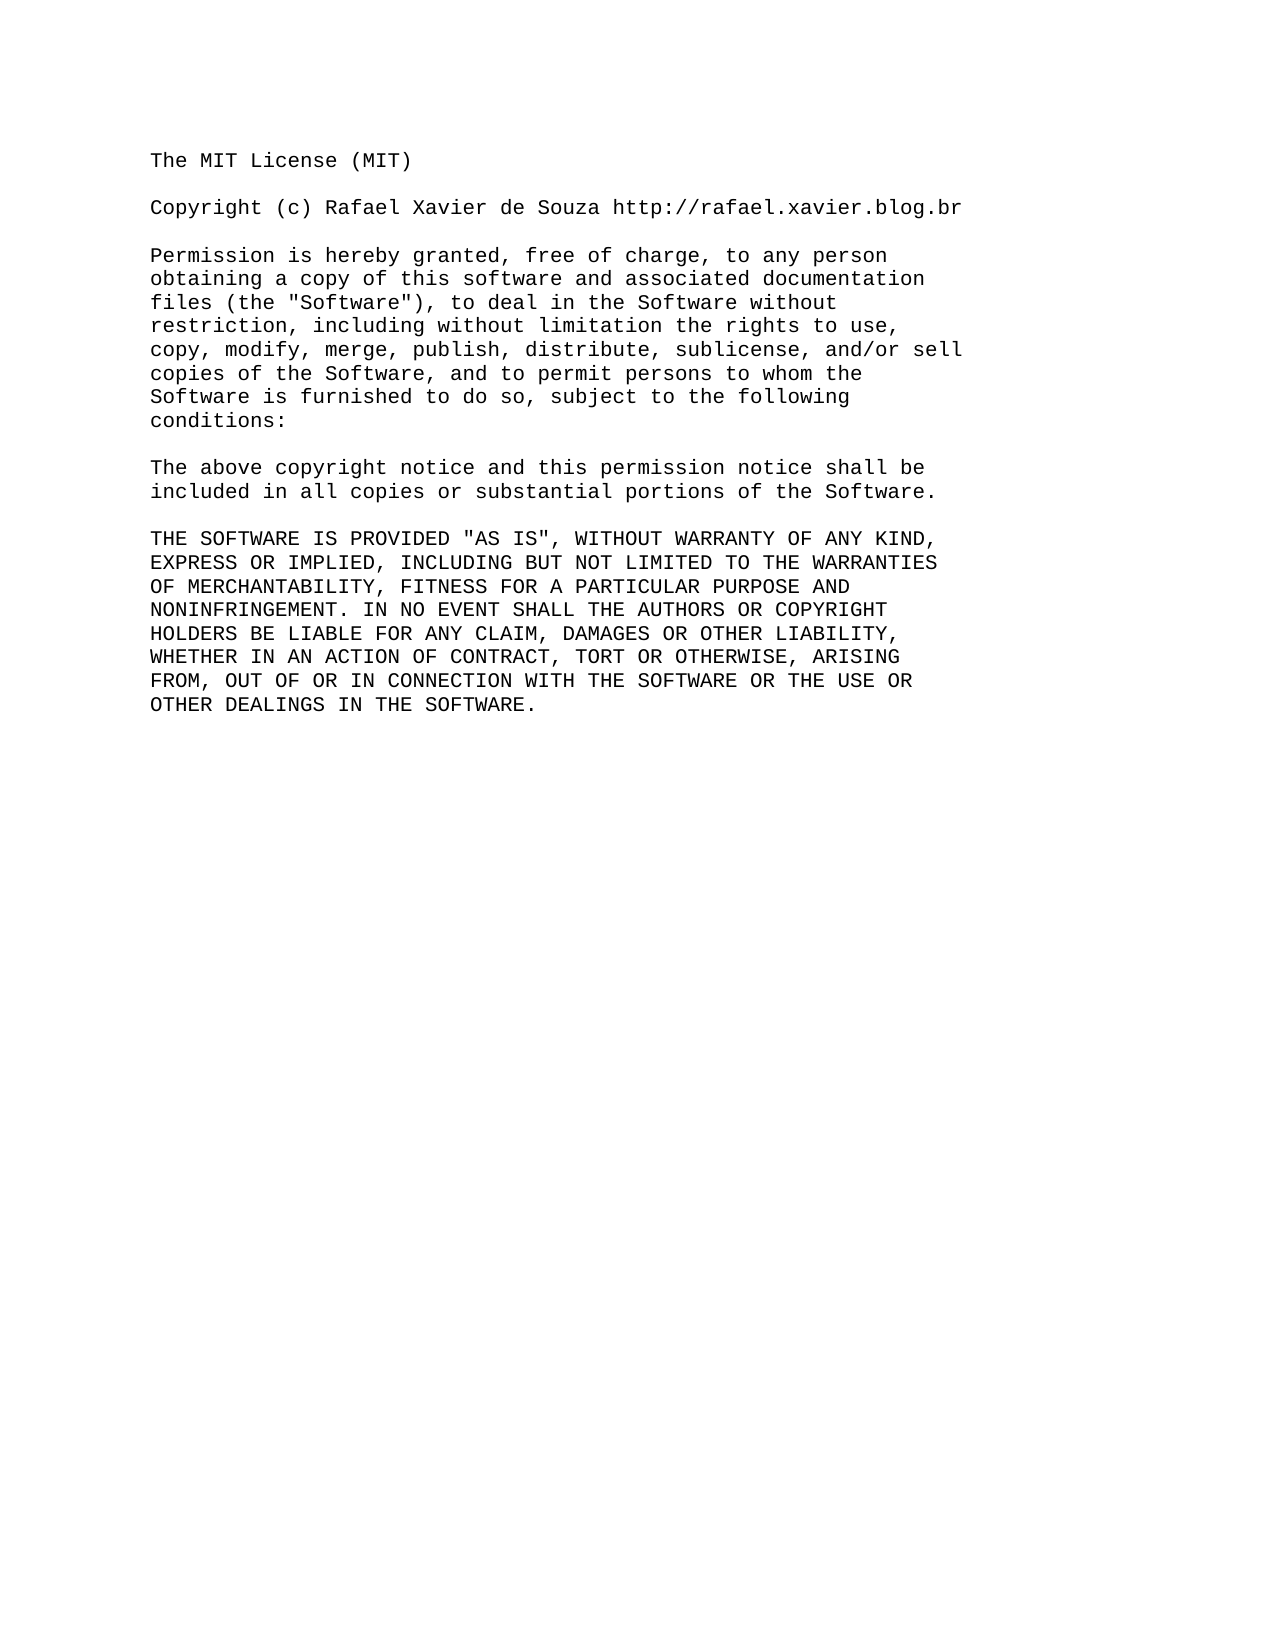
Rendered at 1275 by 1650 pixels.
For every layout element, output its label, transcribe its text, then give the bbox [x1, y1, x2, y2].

text copies of the Software, and to permit persons to whom the [150, 363, 1125, 386]
text files (the "Software"), to deal in the Software without [150, 292, 1125, 316]
text conditions: [150, 410, 1125, 434]
text THE SOFTWARE IS PROVIDED "AS IS", WITHOUT WARRANTY OF ANY KIND, [150, 528, 1125, 552]
text OTHER DEALINGS IN THE SOFTWARE. [150, 694, 1125, 717]
text Permission is hereby granted, free of charge, to any person [150, 244, 1125, 268]
text The MIT License (MIT) [150, 150, 1125, 174]
text Software is furnished to do so, subject to the following [150, 386, 1125, 410]
text NONINFRINGEMENT. IN NO EVENT SHALL THE AUTHORS OR COPYRIGHT [150, 599, 1125, 623]
text The above copyright notice and this permission notice shall be [150, 457, 1125, 481]
text FROM, OUT OF OR IN CONNECTION WITH THE SOFTWARE OR THE USE OR [150, 670, 1125, 694]
text obtaining a copy of this software and associated documentation [150, 268, 1125, 292]
text Copyright (c) Rafael Xavier de Souza http://rafael.xavier.blog.br [150, 197, 1125, 221]
text OF MERCHANTABILITY, FITNESS FOR A PARTICULAR PURPOSE AND [150, 576, 1125, 599]
text HOLDERS BE LIABLE FOR ANY CLAIM, DAMAGES OR OTHER LIABILITY, [150, 623, 1125, 647]
text copy, modify, merge, publish, distribute, sublicense, and/or sell [150, 339, 1125, 363]
text EXPRESS OR IMPLIED, INCLUDING BUT NOT LIMITED TO THE WARRANTIES [150, 552, 1125, 576]
text included in all copies or substantial portions of the Software. [150, 481, 1125, 505]
text WHETHER IN AN ACTION OF CONTRACT, TORT OR OTHERWISE, ARISING [150, 647, 1125, 670]
text restriction, including without limitation the rights to use, [150, 316, 1125, 339]
